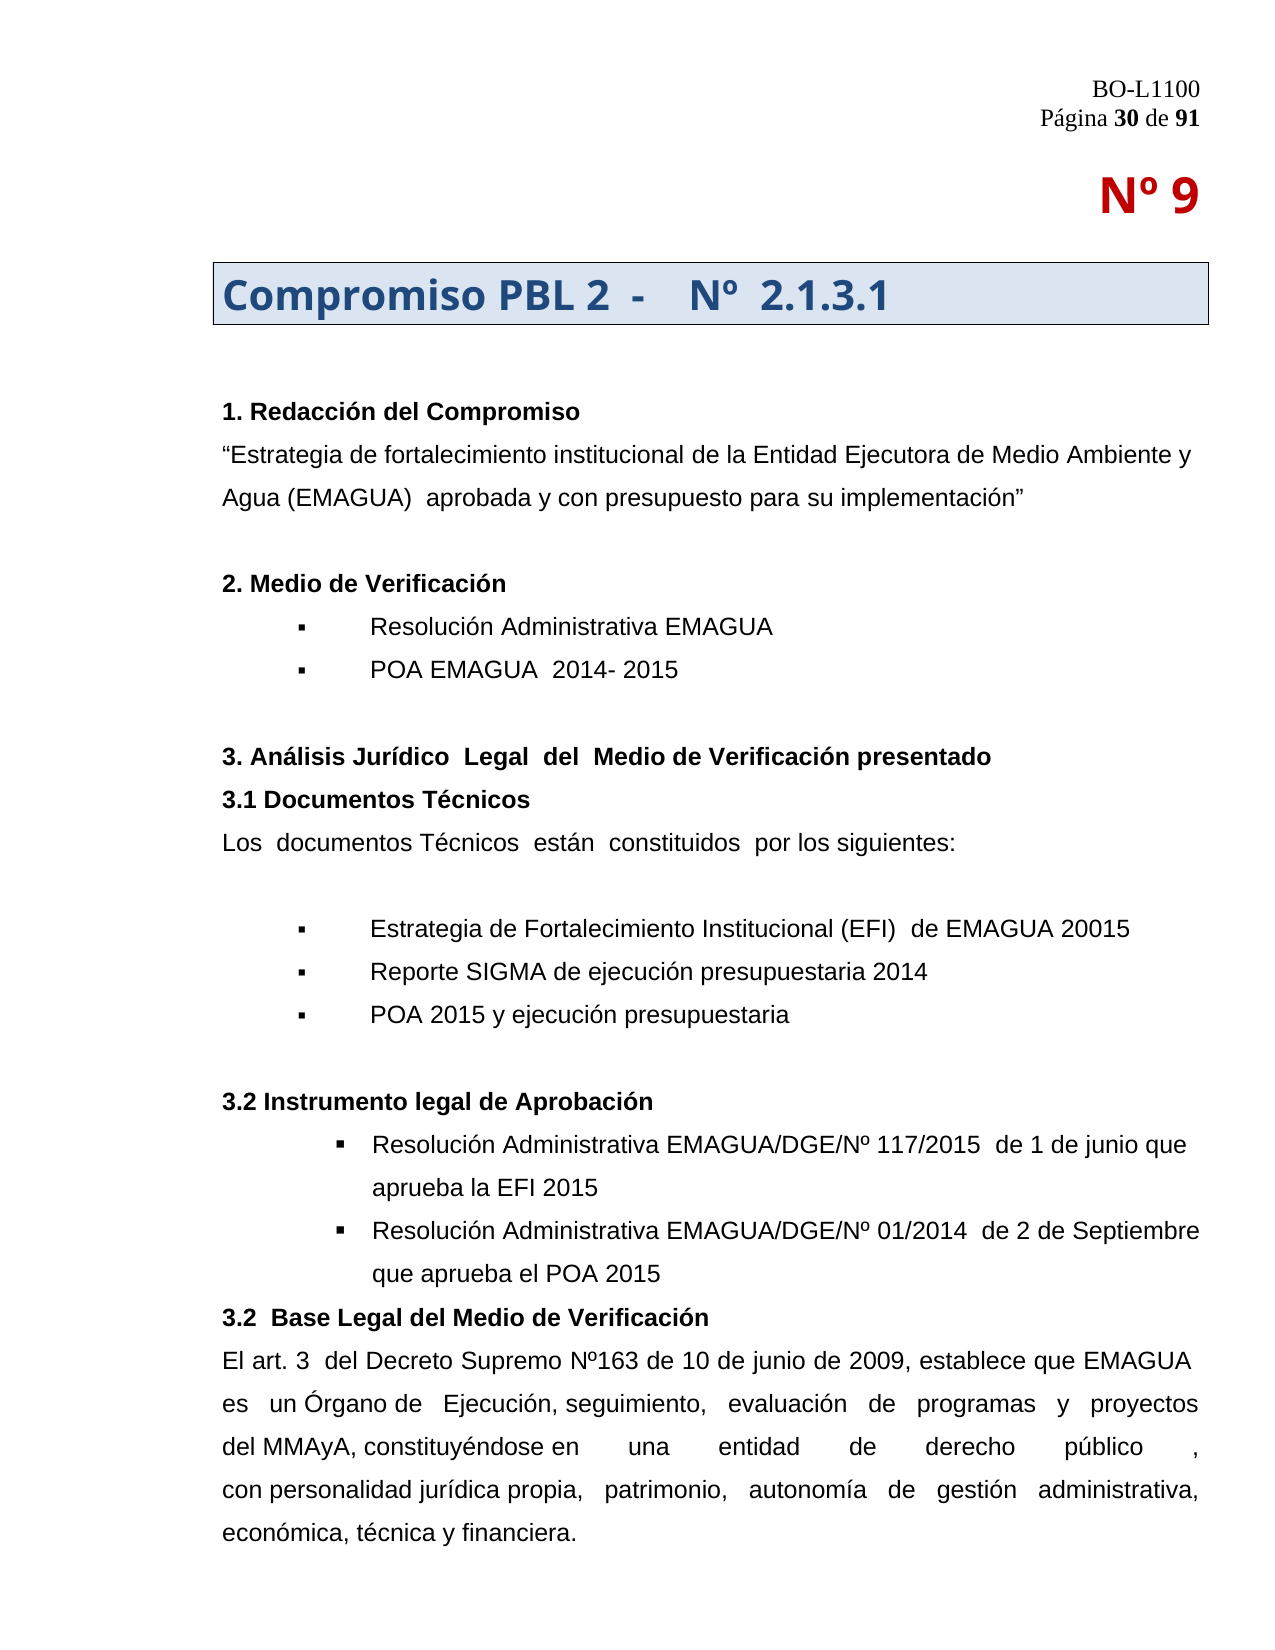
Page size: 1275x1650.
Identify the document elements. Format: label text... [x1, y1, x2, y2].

text El art. 3 del Decreto Supremo Nº163 de 10 de junio de 2009, establece que EMAGUA es un Órgano de Ejecución, seguimiento, evaluación de programas y proyectos del MMAyA, constituyéndose en una entidad de derecho público , con personalidad jurídica propia, patrimonio, autonomía de gestión administrativa, económica, técnica y financiera. [222, 1346, 1200, 1547]
text 3. Análisis Jurídico Legal del Medio de Verificación presentado [222, 742, 1200, 771]
text 3.2 Base Legal del Medio de Verificación [222, 1303, 1200, 1331]
list POA EMAGUA 2014- 2015 [297, 656, 1200, 684]
text Compromiso PBL 2 - Nº 2.1.3.1 [214, 263, 1208, 324]
list Resolución Administrativa EMAGUA [297, 612, 1200, 641]
text 3.1 Documentos Técnicos [222, 785, 1200, 814]
list Resolución Administrativa EMAGUA/DGE/Nº 01/2014 de 2 de Septiembre que aprueba el POA 2015 [334, 1216, 1200, 1288]
list Reporte SIGMA de ejecución presupuestaria 2014 [297, 957, 1200, 986]
text 2. Medio de Verificación [222, 569, 1200, 598]
list Resolución Administrativa EMAGUA/DGE/Nº 117/2015 de 1 de junio que aprueba la EFI 2015 [334, 1130, 1200, 1202]
text 1. Redacción del Compromiso [222, 397, 1200, 426]
text Nº 9 [222, 160, 1200, 228]
list Estrategia de Fortalecimiento Institucional (EFI) de EMAGUA 20015 [297, 914, 1200, 943]
list POA 2015 y ejecución presupuestaria [297, 1001, 1200, 1029]
text 3.2 Instrumento legal de Aprobación [222, 1087, 1200, 1116]
text “Estrategia de fortalecimiento institucional de la Entidad Ejecutora de Medio Ambiente y Agua (EMAGUA) aprobada y con presupuesto para su implementación” [222, 440, 1200, 512]
text Los documentos Técnicos están constituidos por los siguientes: [222, 828, 1200, 857]
